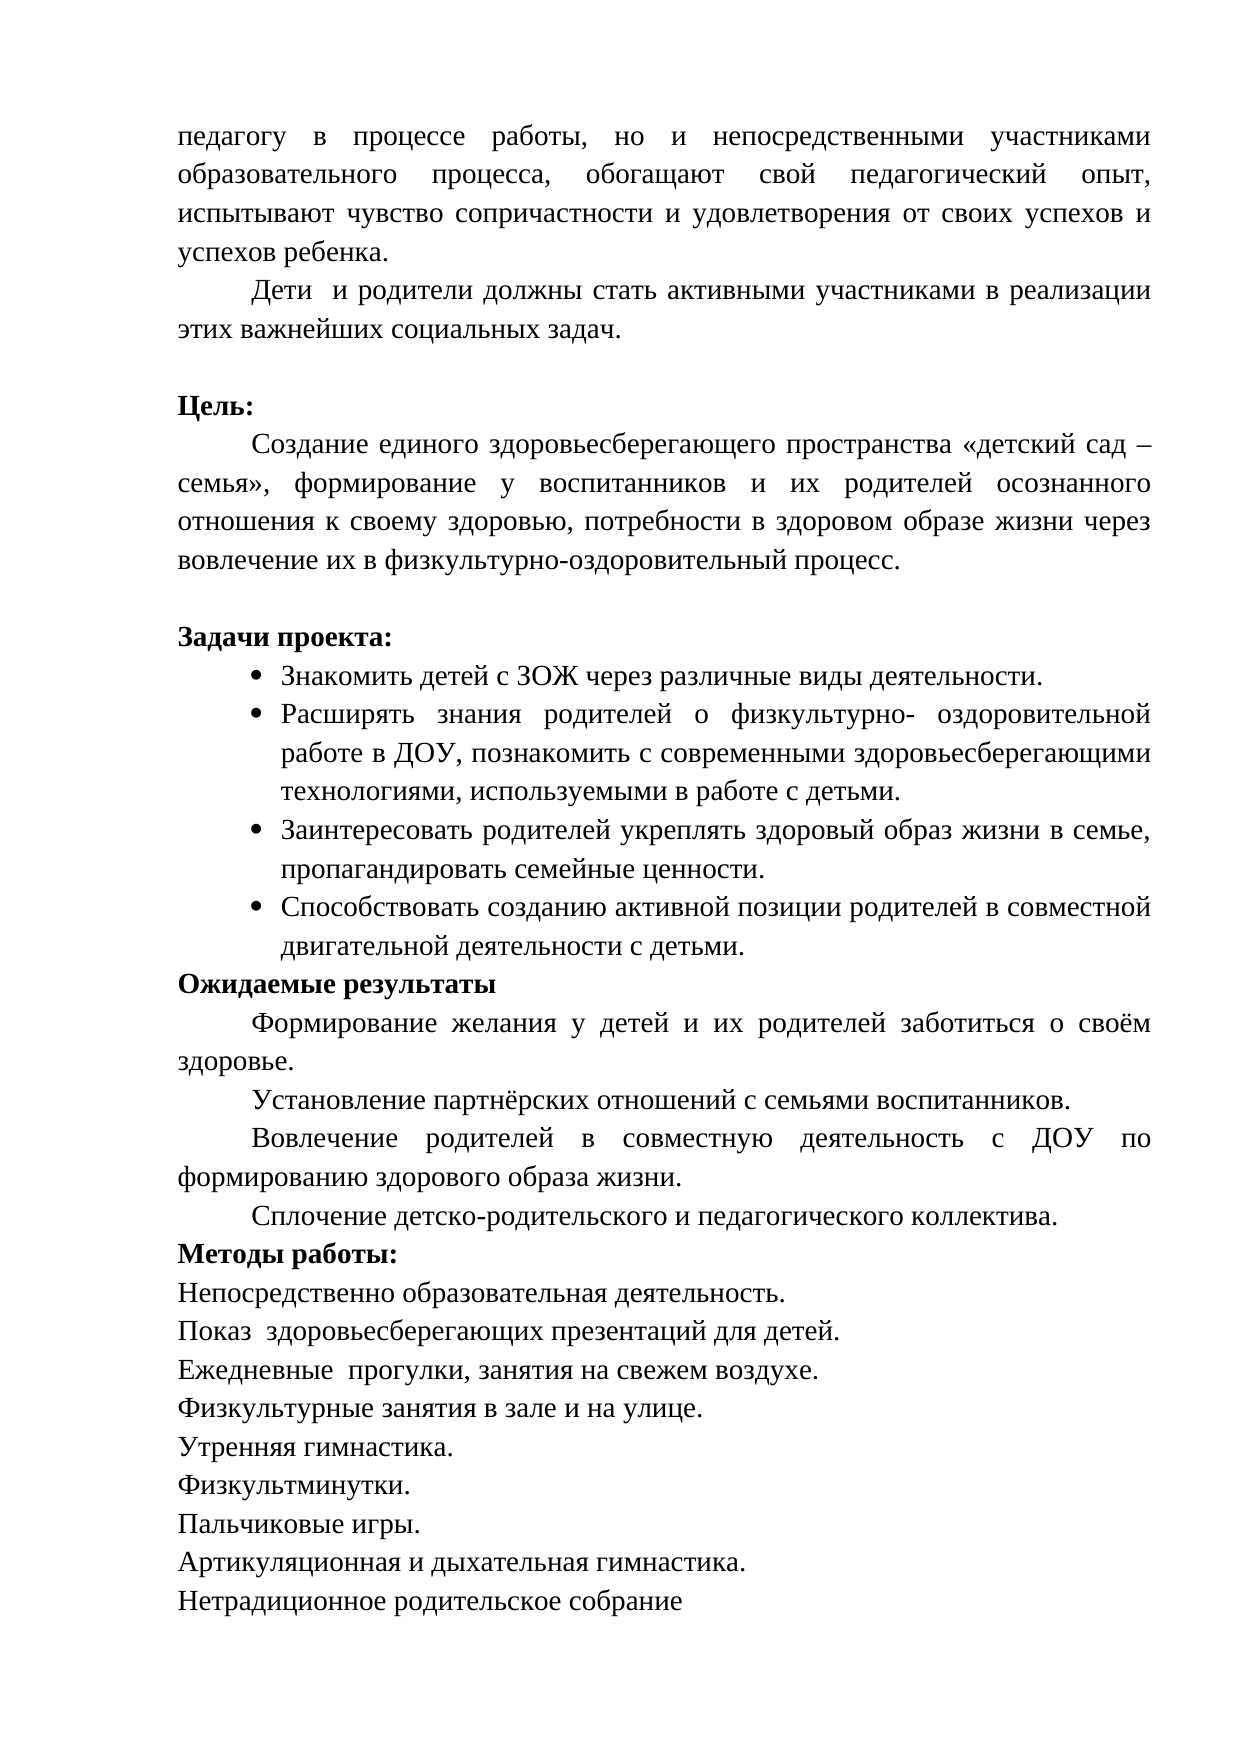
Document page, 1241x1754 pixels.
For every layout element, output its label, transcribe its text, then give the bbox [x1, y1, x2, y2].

list Расширять знания родителей о физкультурно- оздоровительной работе в ДОУ, познакомить с современными здоровьесберегающими технологиями, используемыми в работе с детьми. [251, 696, 1152, 807]
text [177, 118, 1152, 267]
text Артикуляционная и дыхательная гимнастика. [177, 1544, 1152, 1578]
text Формирование желания у детей и их родителей заботиться о своём здоровье. [177, 1005, 1152, 1077]
text Показ здоровьесберегающих презентаций для детей. [177, 1313, 1152, 1347]
text Задачи проекта: [177, 619, 1152, 653]
list Знакомить детей с ЗОЖ через различные виды деятельности. [251, 658, 1152, 691]
text Физкультурные занятия в зале и на улице. [177, 1390, 1152, 1424]
text Вовлечение родителей в совместную деятельность с ДОУ по формированию здорового образа жизни. [177, 1121, 1152, 1193]
text Ежедневные прогулки, занятия на свежем воздухе. [177, 1352, 1152, 1385]
text Установление партнёрских отношений с семьями воспитанников. [177, 1082, 1152, 1116]
text Пальчиковые игры. [177, 1506, 1152, 1539]
text Ожидаемые результаты [177, 966, 1152, 1000]
text Утренняя гимнастика. [177, 1429, 1152, 1462]
list Способствовать созданию активной позиции родителей в совместной двигательной деятельности с детьми. [251, 889, 1152, 961]
text Сплочение детско-родительского и педагогического коллектива. [177, 1198, 1152, 1231]
text Цель: [177, 388, 1152, 421]
text Физкультминутки. [177, 1467, 1152, 1501]
text Непосредственно образовательная деятельность. [177, 1275, 1152, 1308]
list Заинтересовать родителей укреплять здоровый образ жизни в семье, пропагандировать семейные ценности. [251, 812, 1152, 884]
text Создание единого здоровьесберегающего пространства «детский сад – семья», формирование у воспитанников и их родителей осознанного отношения к своему здоровью, потребности в здоровом образе жизни через вовлечение их в физкультурно-оздоровительный процесс. [177, 426, 1152, 576]
text Методы работы: [177, 1236, 1152, 1270]
text Дети и родители должны стать активными участниками в реализации этих важнейших социальных задач. [177, 272, 1152, 344]
text Нетрадиционное родительское собрание [177, 1583, 1152, 1617]
